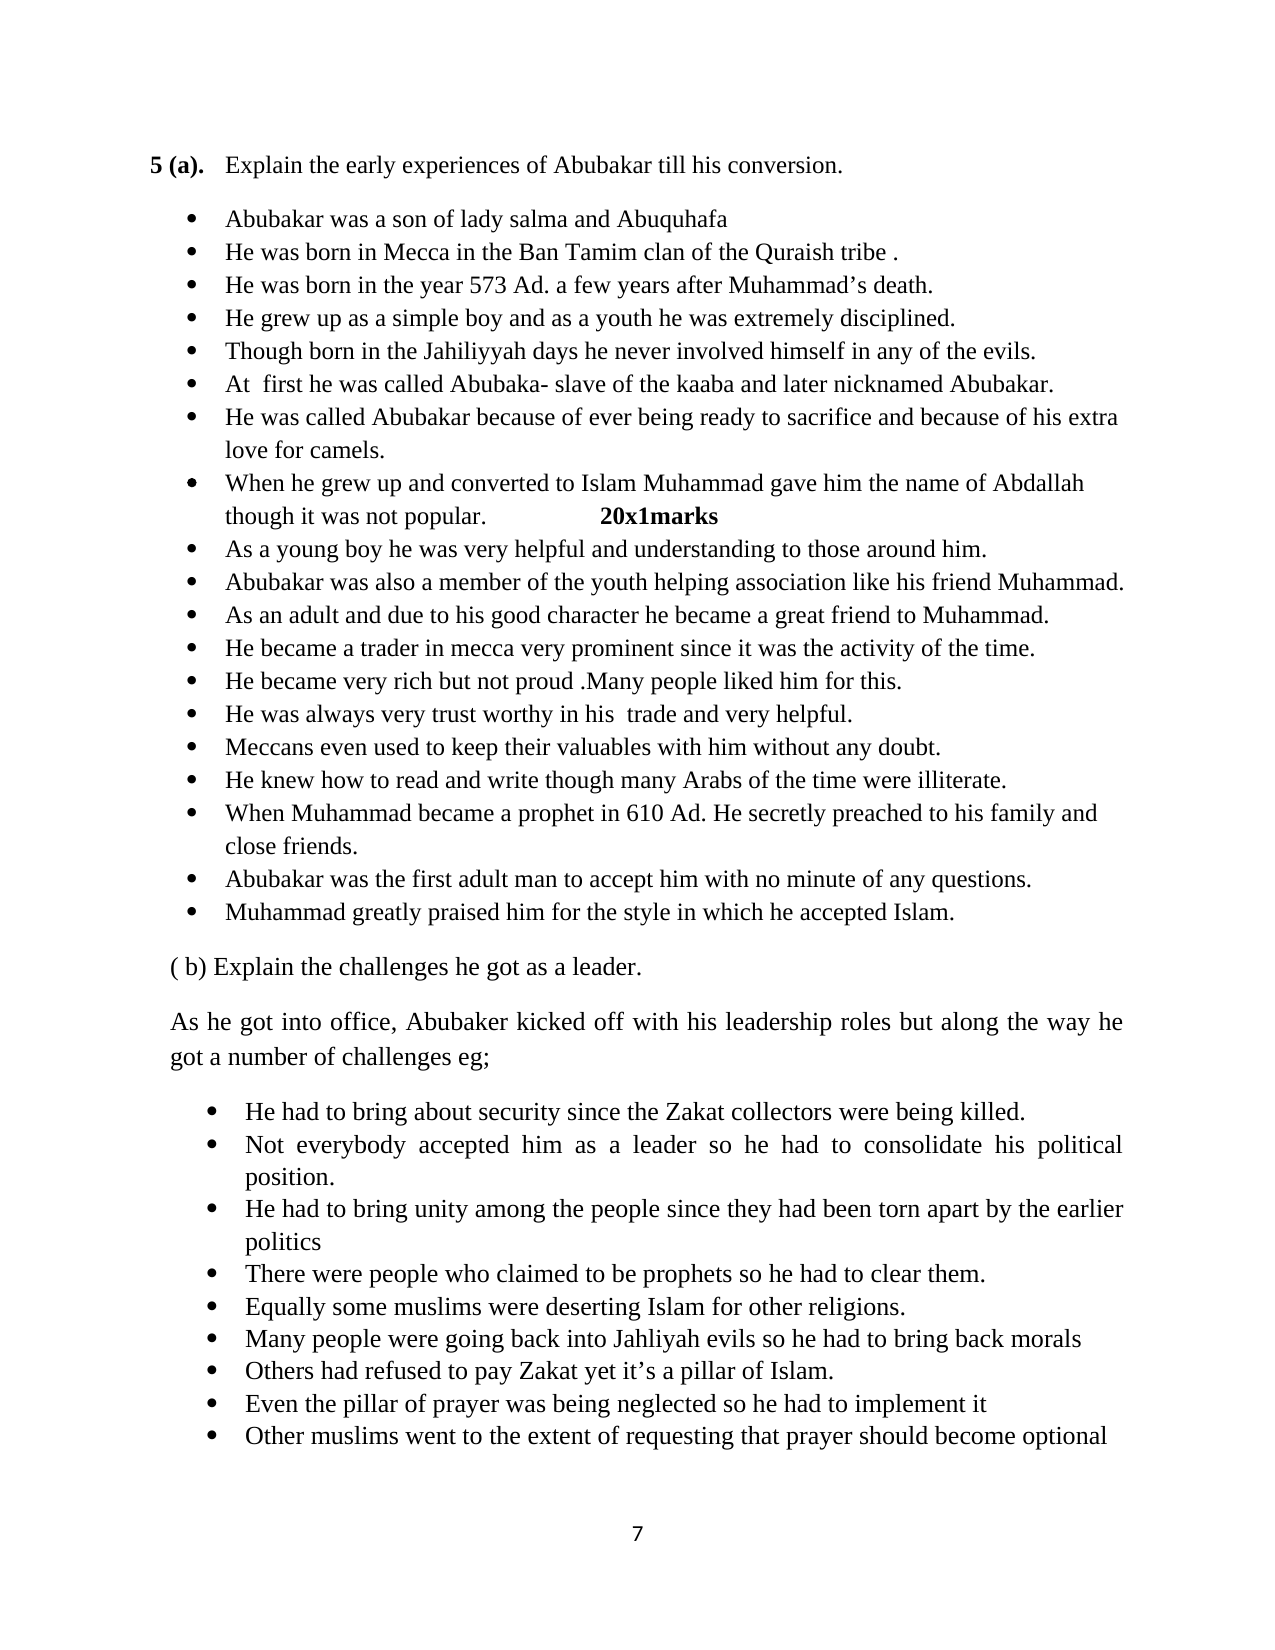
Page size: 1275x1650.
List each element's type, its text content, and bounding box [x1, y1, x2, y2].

list He was born in the year 573 Ad. a few years after Muhammad’s death. [187, 270, 1125, 299]
list Muhammad greatly praised him for the style in which he accepted Islam. [187, 897, 1125, 926]
list Not everybody accepted him as a leader so he had to consolidate his political position. [207, 1129, 1125, 1191]
text ( b) Explain the challenges he got as a leader. [170, 951, 1125, 981]
list He was born in Mecca in the Ban Tamim clan of the Quraish tribe . [187, 237, 1125, 266]
list Abubakar was a son of lady salma and Abuquhafa [187, 204, 1125, 233]
list Other muslims went to the extent of requesting that prayer should become optional [207, 1420, 1125, 1450]
list When he grew up and converted to Islam Muhammad gave him the name of Abdallah though it was not popular. 20x1marks [187, 468, 1125, 530]
list Many people were going back into Jahliyah evils so he had to bring back morals [207, 1323, 1125, 1353]
text 5 (a). Explain the early experiences of Abubakar till his conversion. [150, 150, 1125, 179]
list He knew how to read and write though many Arabs of the time were illiterate. [187, 765, 1125, 794]
list There were people who claimed to be prophets so he had to clear them. [207, 1258, 1125, 1288]
list He became a trader in mecca very prominent since it was the activity of the time. [187, 633, 1125, 662]
list He grew up as a simple boy and as a youth he was extremely disciplined. [187, 303, 1125, 332]
list When Muhammad became a prophet in 610 Ad. He secretly preached to his family and close friends. [187, 798, 1125, 860]
list As an adult and due to his good character he became a great friend to Muhammad. [187, 600, 1125, 629]
list At first he was called Abubaka- slave of the kaaba and later nicknamed Abubakar. [187, 369, 1125, 398]
list Others had refused to pay Zakat yet it’s a pillar of Islam. [207, 1355, 1125, 1385]
list He was always very trust worthy in his trade and very helpful. [187, 699, 1125, 728]
list He had to bring unity among the people since they had been torn apart by the earlier politics [207, 1193, 1125, 1256]
text As he got into office, Abubaker kicked off with his leadership roles but along the way he got a number of challenges eg; [170, 1006, 1125, 1071]
list As a young boy he was very helpful and understanding to those around him. [187, 534, 1125, 563]
list He became very rich but not proud .Many people liked him for this. [187, 666, 1125, 695]
list Though born in the Jahiliyyah days he never involved himself in any of the evils. [187, 336, 1125, 365]
list He had to bring about security since the Zakat collectors were being killed. [207, 1096, 1125, 1126]
list Equally some muslims were deserting Islam for other religions. [207, 1291, 1125, 1321]
list Abubakar was also a member of the youth helping association like his friend Muhammad. [187, 567, 1125, 596]
list He was called Abubakar because of ever being ready to sacrifice and because of his extra love for camels. [187, 402, 1125, 464]
list Meccans even used to keep their valuables with him without any doubt. [187, 732, 1125, 761]
list Abubakar was the first adult man to accept him with no minute of any questions. [187, 864, 1125, 893]
list Even the pillar of prayer was being neglected so he had to implement it [207, 1388, 1125, 1418]
